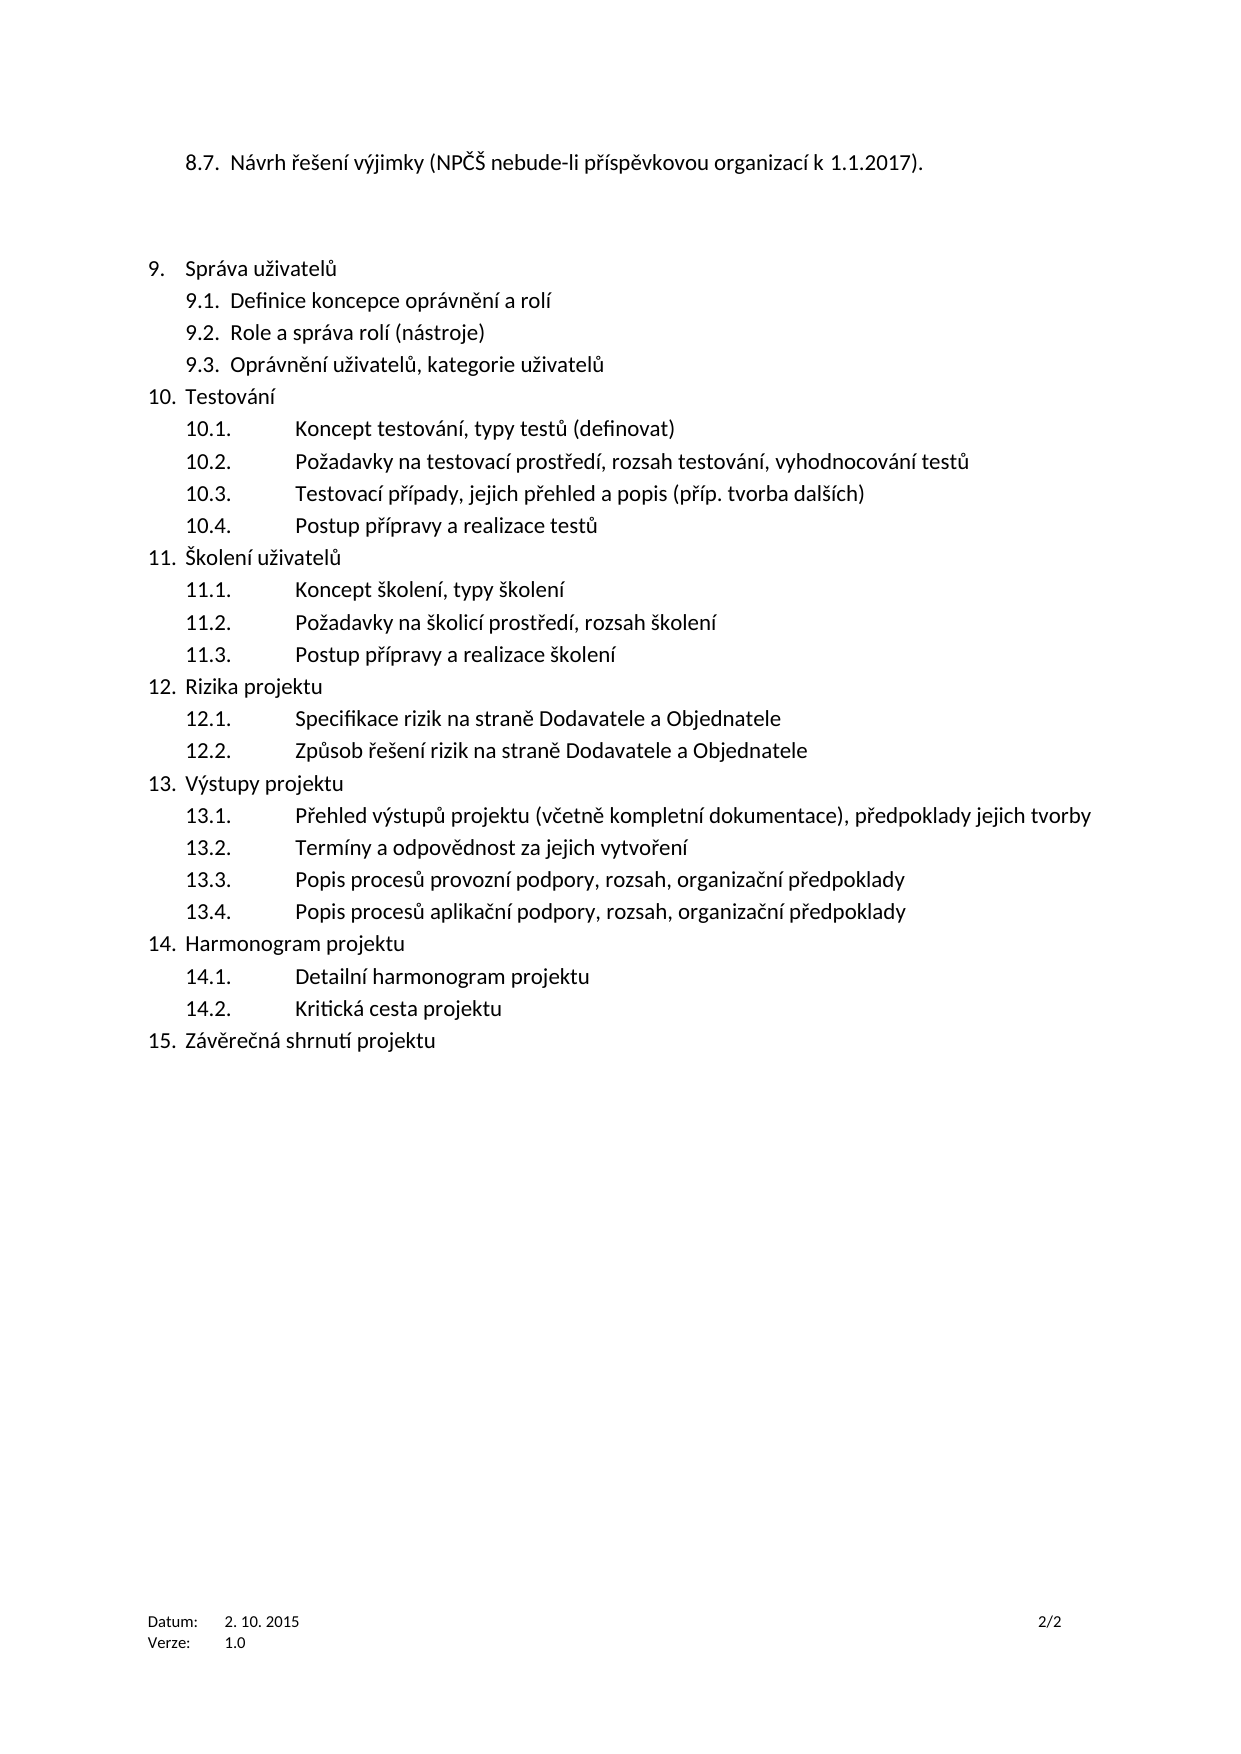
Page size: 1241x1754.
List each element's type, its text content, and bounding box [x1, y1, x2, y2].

list Koncept školení, typy školení [185, 576, 1093, 603]
list Definice koncepce oprávnění a rolí [185, 286, 1093, 314]
list Specifikace rizik na straně Dodavatele a Objednatele [185, 704, 1093, 732]
list Oprávnění uživatelů, kategorie uživatelů [185, 350, 1093, 378]
list Koncept testování, typy testů (definovat) [185, 414, 1093, 443]
list Požadavky na školicí prostředí, rozsah školení [185, 608, 1093, 636]
list Testovací případy, jejich přehled a popis (příp. tvorba dalších) [185, 479, 1093, 507]
list Školení uživatelů [148, 543, 1093, 571]
list Návrh řešení výjimky (NPČŠ nebude-li příspěvkovou organizací k 1.1.2017). [185, 148, 1093, 176]
list Role a správa rolí (nástroje) [185, 318, 1093, 346]
list Popis procesů aplikační podpory, rozsah, organizační předpoklady [185, 897, 1093, 925]
list Závěrečná shrnutí projektu [148, 1026, 1093, 1054]
list Detailní harmonogram projektu [185, 962, 1093, 990]
list Správa uživatelů [148, 254, 1093, 282]
list Způsob řešení rizik na straně Dodavatele a Objednatele [185, 736, 1093, 764]
list Testování [148, 382, 1093, 410]
list Harmonogram projektu [148, 929, 1093, 958]
list Výstupy projektu [148, 769, 1093, 797]
list Přehled výstupů projektu (včetně kompletní dokumentace), předpoklady jejich tvorby [185, 801, 1093, 829]
list Postup přípravy a realizace testů [185, 511, 1093, 539]
list Požadavky na testovací prostředí, rozsah testování, vyhodnocování testů [185, 447, 1093, 475]
list Termíny a odpovědnost za jejich vytvoření [185, 833, 1093, 861]
list Postup přípravy a realizace školení [185, 640, 1093, 668]
list Kritická cesta projektu [185, 994, 1093, 1022]
list Rizika projektu [148, 672, 1093, 700]
list Popis procesů provozní podpory, rozsah, organizační předpoklady [185, 865, 1093, 893]
